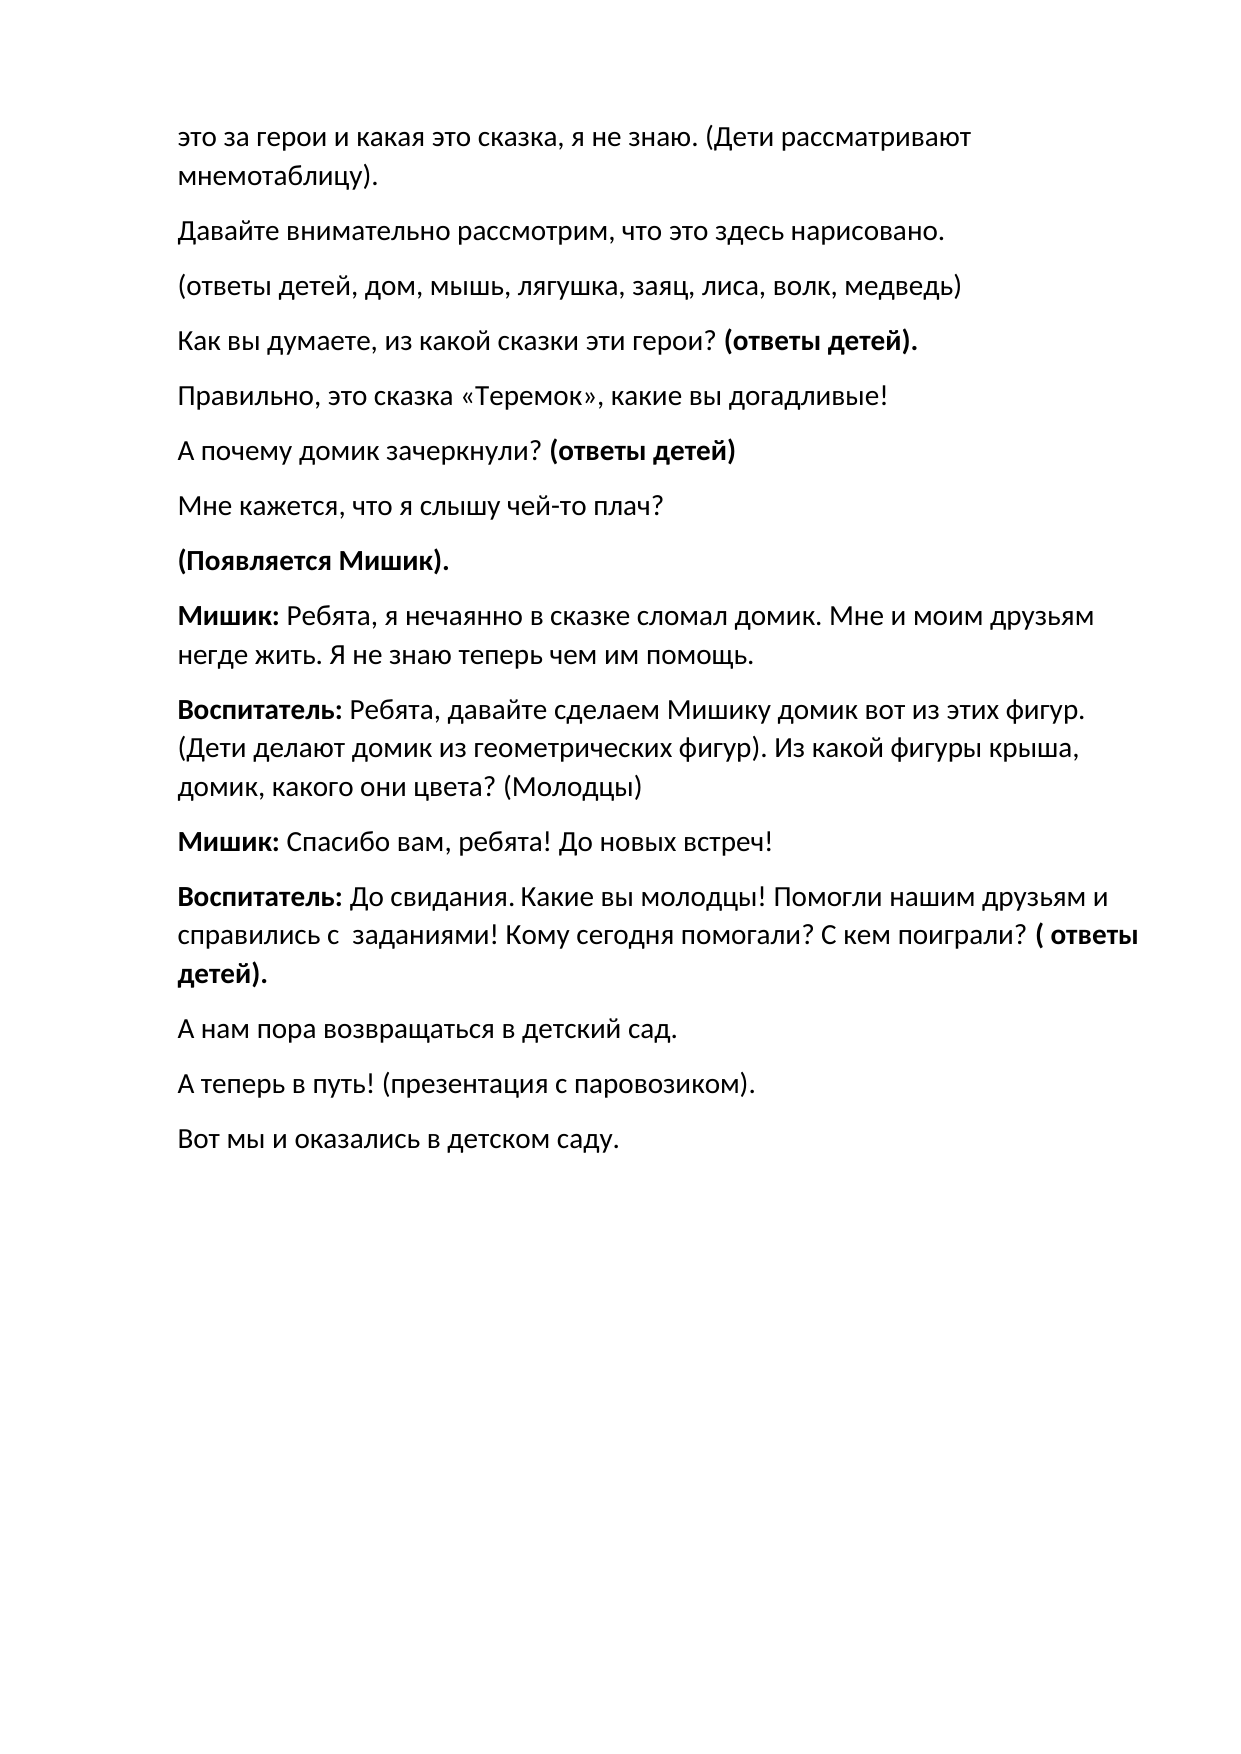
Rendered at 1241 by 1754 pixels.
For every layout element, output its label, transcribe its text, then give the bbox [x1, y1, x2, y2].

text Вот мы и оказались в детском саду. [177, 1120, 1152, 1156]
text (ответы детей, дом, мышь, лягушка, заяц, лиса, волк, медведь) [177, 267, 1152, 302]
text Мишик: Спасибо вам, ребята! До новых встреч! [177, 823, 1152, 858]
text А теперь в путь! (презентация с паровозиком). [177, 1065, 1152, 1101]
text Давайте внимательно рассмотрим, что это здесь нарисовано. [177, 212, 1152, 247]
text Воспитатель: Ребята, давайте сделаем Мишику домик вот из этих фигур. (Дети делают домик из геометрических фигур). Из какой фигуры крыша, домик, какого они цвета? (Молодцы) [177, 691, 1152, 803]
text Правильно, это сказка «Теремок», какие вы догадливые! [177, 377, 1152, 413]
text Мишик: Ребята, я нечаянно в сказке сломал домик. Мне и моим друзьям негде жить. Я не знаю теперь чем им помощь. [177, 597, 1152, 671]
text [177, 118, 1152, 192]
text Мне кажется, что я слышу чей-то плач? [177, 487, 1152, 523]
text А нам пора возвращаться в детский сад. [177, 1010, 1152, 1046]
text А почему домик зачеркнули? (ответы детей) [177, 432, 1152, 468]
text Воспитатель: До свидания. Какие вы молодцы! Помогли нашим друзьям и справились с заданиями! Кому сегодня помогали? С кем поиграли? ( ответы детей). [177, 878, 1152, 991]
text Как вы думаете, из какой сказки эти герои? (ответы детей). [177, 322, 1152, 357]
text (Появляется Мишик). [177, 542, 1152, 578]
